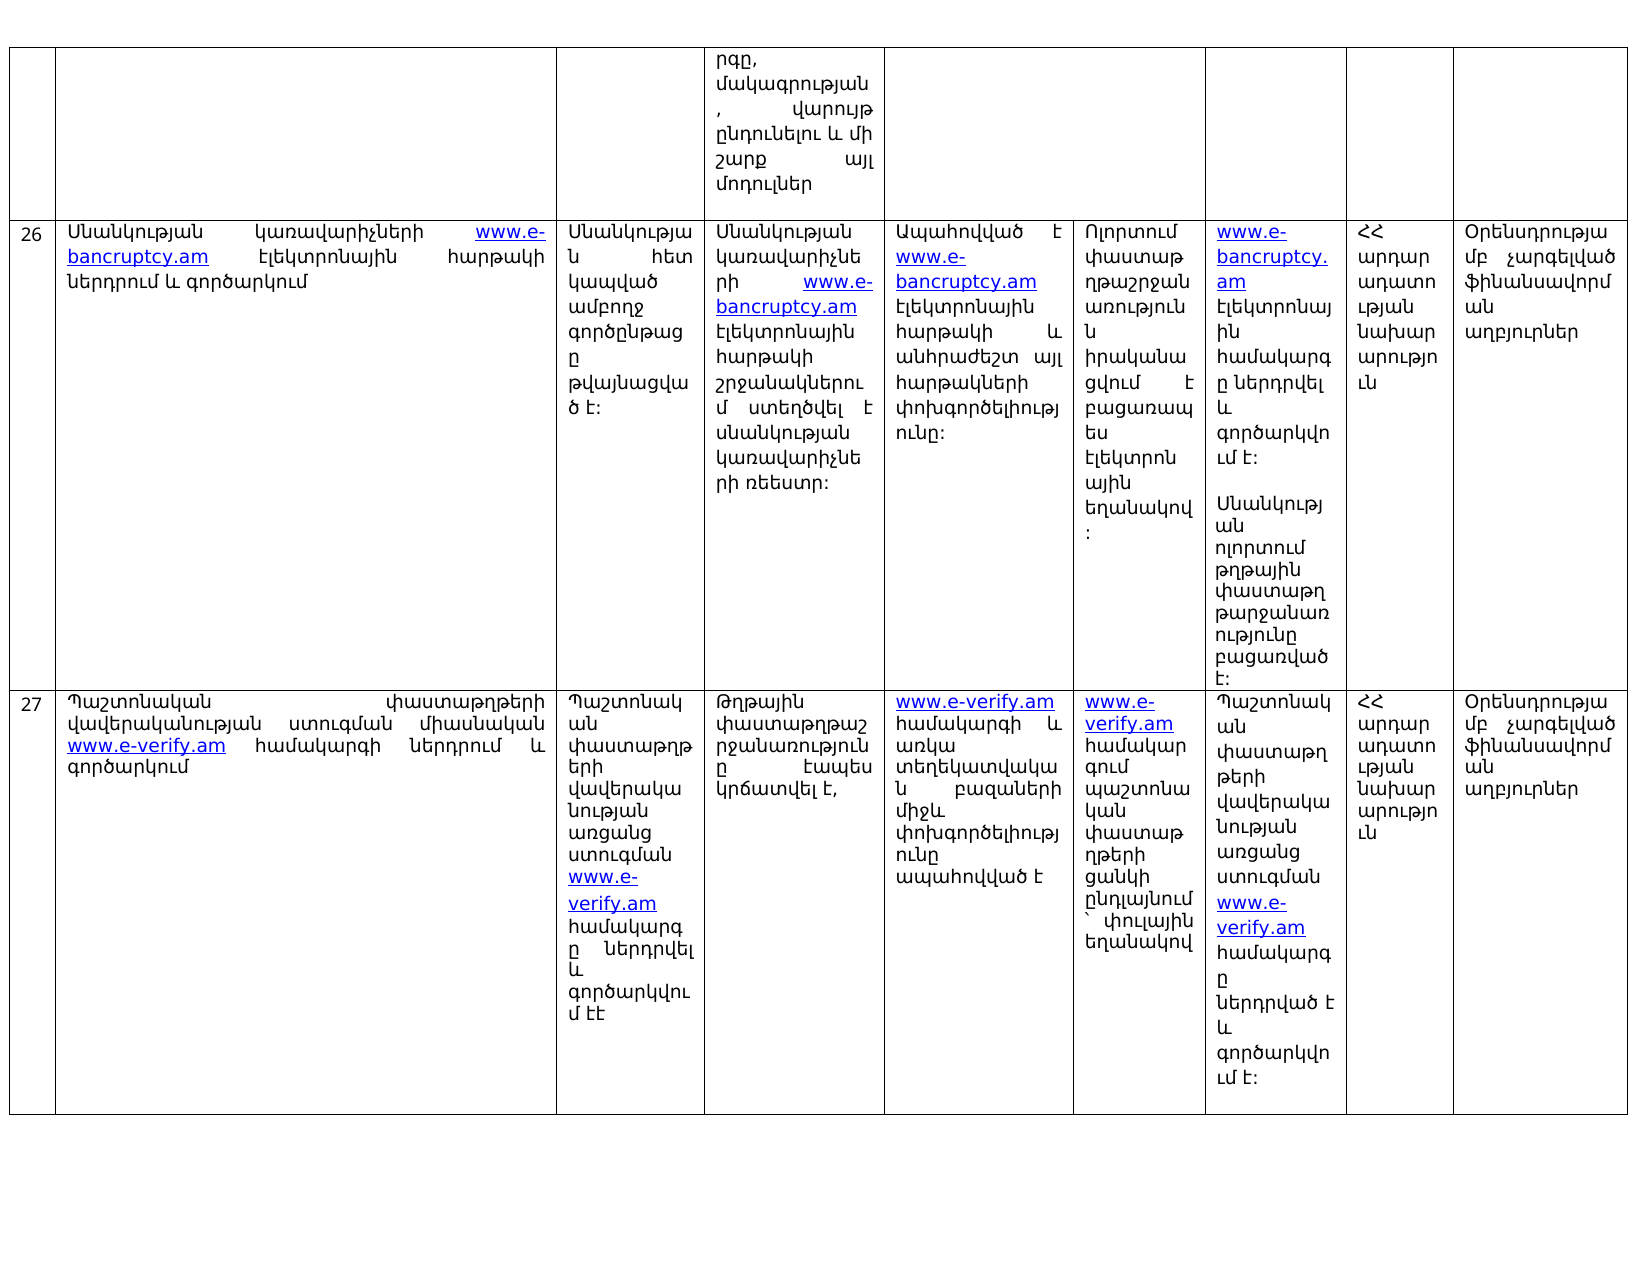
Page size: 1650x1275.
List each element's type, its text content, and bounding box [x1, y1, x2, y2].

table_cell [1206, 48, 1346, 220]
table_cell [1074, 691, 1205, 1114]
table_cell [557, 48, 704, 220]
table_cell www.e-bancruptcy.am էլեկտրոնային համակարգը ներդրվել և գործարկվում է: Սնանկության ոլորտում թղթային փաստաթղթարջանառությունը բացառված է: [1206, 221, 1346, 690]
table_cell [56, 691, 556, 1114]
table_cell ՀՀ արդարադատության նախարարություն [1347, 221, 1453, 690]
table_cell Ոլորտում փաստաթղթաշրջանառությունն իրականացվում է բացառապես էլեկտրոնային եղանակով: [1074, 221, 1205, 690]
table_cell Սնանկության կառավարիչների www.e-bancruptcy.am էլեկտրոնային հարթակի ներդրում և գործարկում [56, 221, 556, 690]
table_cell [1206, 691, 1346, 1114]
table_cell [1347, 691, 1453, 1114]
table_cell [557, 691, 704, 1114]
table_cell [1347, 48, 1453, 220]
table_cell Օրենսդրությամբ չարգելված ֆինանսավորման աղբյուրներ [1454, 221, 1627, 690]
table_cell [705, 691, 884, 1114]
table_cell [705, 48, 884, 220]
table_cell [1454, 48, 1627, 220]
table_cell 25 [10, 48, 55, 220]
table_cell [885, 691, 1073, 1114]
table_cell Սնանկության կառավարիչների www.e-bancruptcy.am էլեկտրոնային հարթակի շրջանակներում ստեղծվել է սնանկության կառավարիչների ռեեստր: [705, 221, 884, 690]
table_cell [56, 48, 556, 220]
table_cell 26 [10, 221, 55, 690]
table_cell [1454, 691, 1627, 1114]
table_cell Ապահովված է www.e-bancruptcy.am էլեկտրոնային հարթակի և անհրաժեշտ այլ հարթակների փոխգործելիությունը: [885, 221, 1073, 690]
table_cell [885, 48, 1205, 220]
table_cell Սնանկության հետ կապված ամբողջ գործընթացը թվայնացված է: [557, 221, 704, 690]
table_cell 27 [10, 691, 55, 1114]
